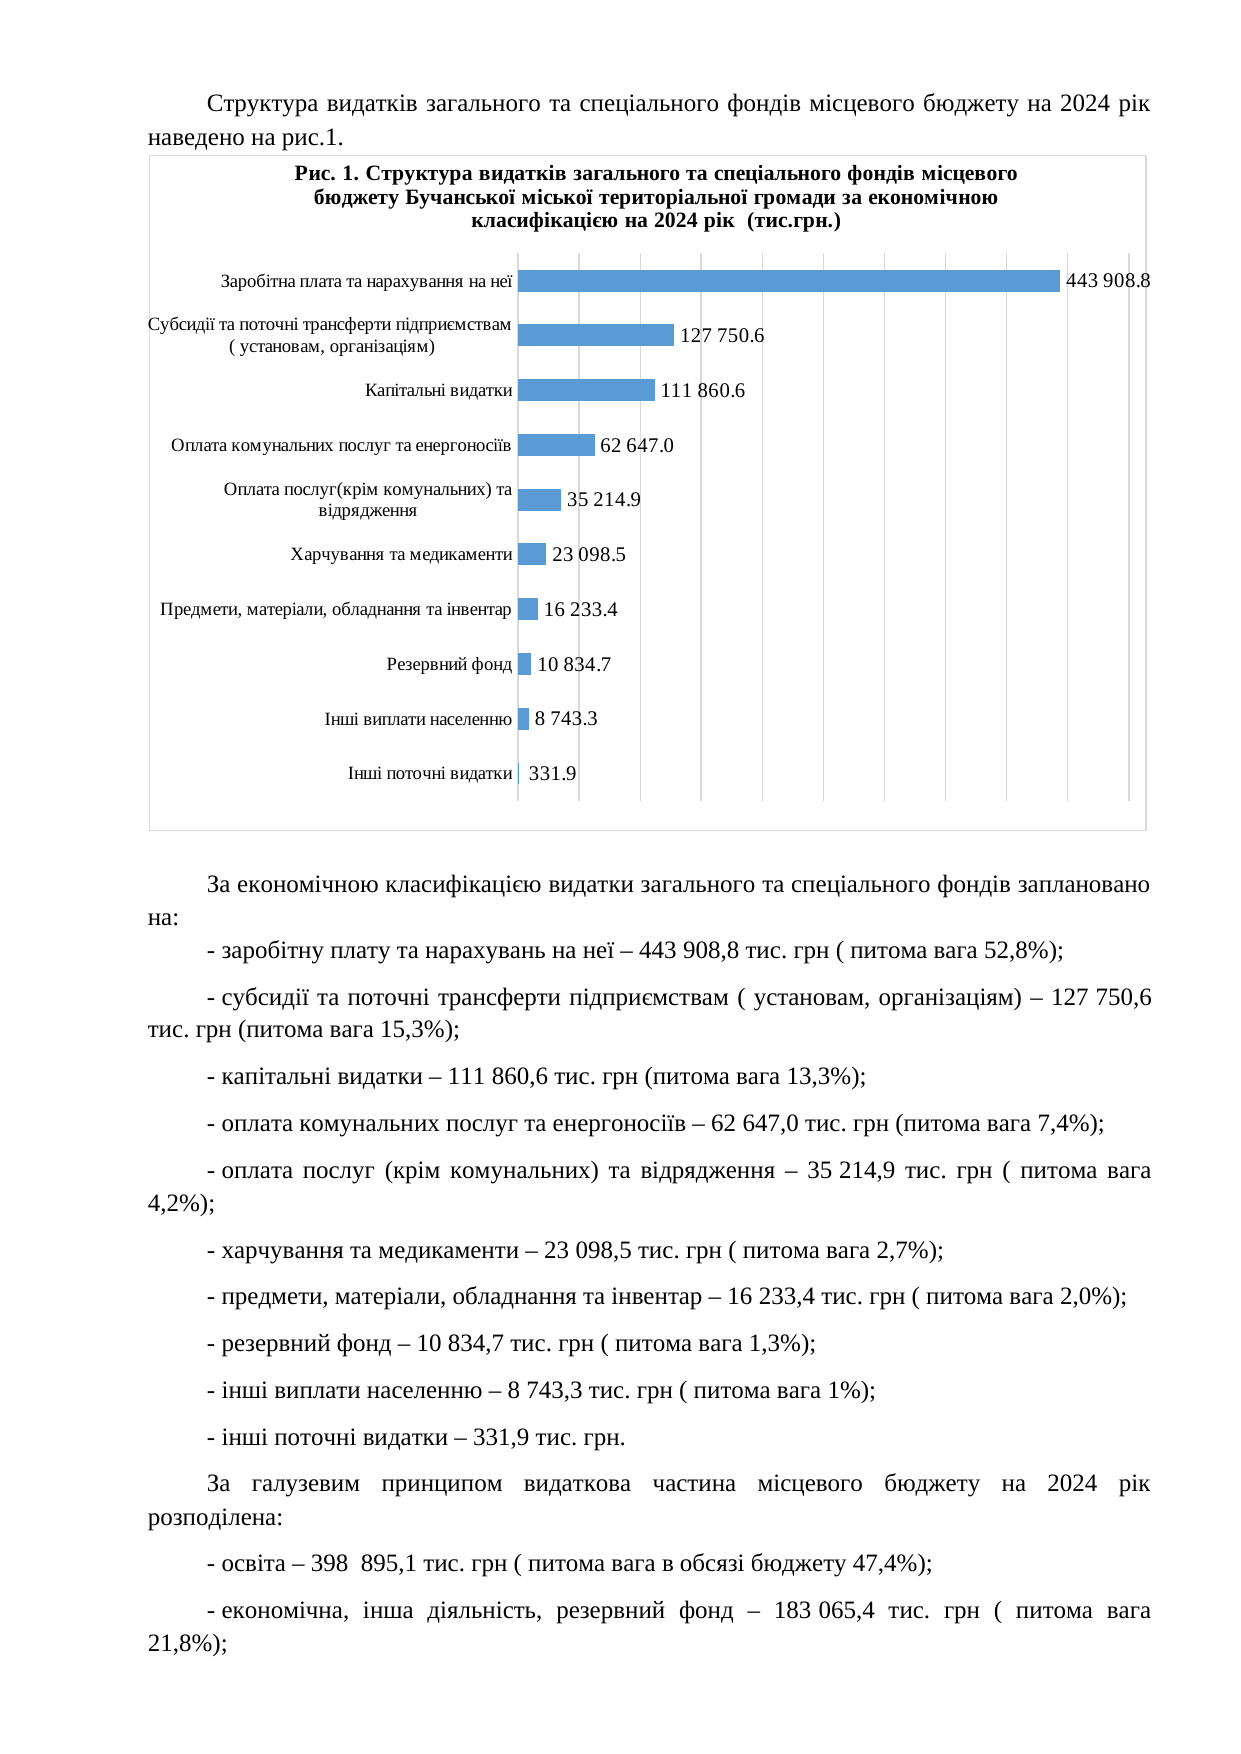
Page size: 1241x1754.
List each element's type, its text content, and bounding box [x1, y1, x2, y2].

list економічна, інша діяльність, резервний фонд – 183 065,4 тис. грн ( питома вага 21,8%); [148, 1595, 1152, 1657]
text За галузевим принципом видаткова частина місцевого бюджету на 2024 рік розподілена: [148, 1468, 1152, 1530]
text За економічною класифікацією видатки загального та спеціального фондів заплановано на: [148, 869, 1152, 931]
list інші поточні видатки – 331,9 тис. грн. [148, 1422, 1152, 1451]
list оплата комунальних послуг та енергоносіїв – 62 647,0 тис. грн (питома вага 7,4%); [148, 1108, 1152, 1137]
list оплата послуг (крім комунальних) та відрядження – 35 214,9 тис. грн ( питома вага 4,2%); [148, 1155, 1152, 1217]
list капітальні видатки – 111 860,6 тис. грн (питома вага 13,3%); [148, 1061, 1152, 1090]
list харчування та медикаменти – 23 098,5 тис. грн ( питома вага 2,7%); [148, 1235, 1152, 1263]
text Структура видатків загального та спеціального фондів місцевого бюджету на 2024 рік наведено на рис.1. [148, 88, 1152, 150]
list резервний фонд – 10 834,7 тис. грн ( питома вага 1,3%); [148, 1328, 1152, 1357]
list інші виплати населенню – 8 743,3 тис. грн ( питома вага 1%); [148, 1375, 1152, 1404]
list предмети, матеріали, обладнання та інвентар – 16 233,4 тис. грн ( питома вага 2,0%); [148, 1281, 1152, 1310]
list субсидії та поточні трансферти підприємствам ( установам, організаціям) – 127 750,6 тис. грн (питома вага 15,3%); [148, 982, 1152, 1043]
list заробітну плату та нарахувань на неї – 443 908,8 тис. грн ( питома вага 52,8%); [148, 935, 1152, 963]
list освіта – 398 895,1 тис. грн ( питома вага в обсязі бюджету 47,4%); [148, 1548, 1152, 1577]
